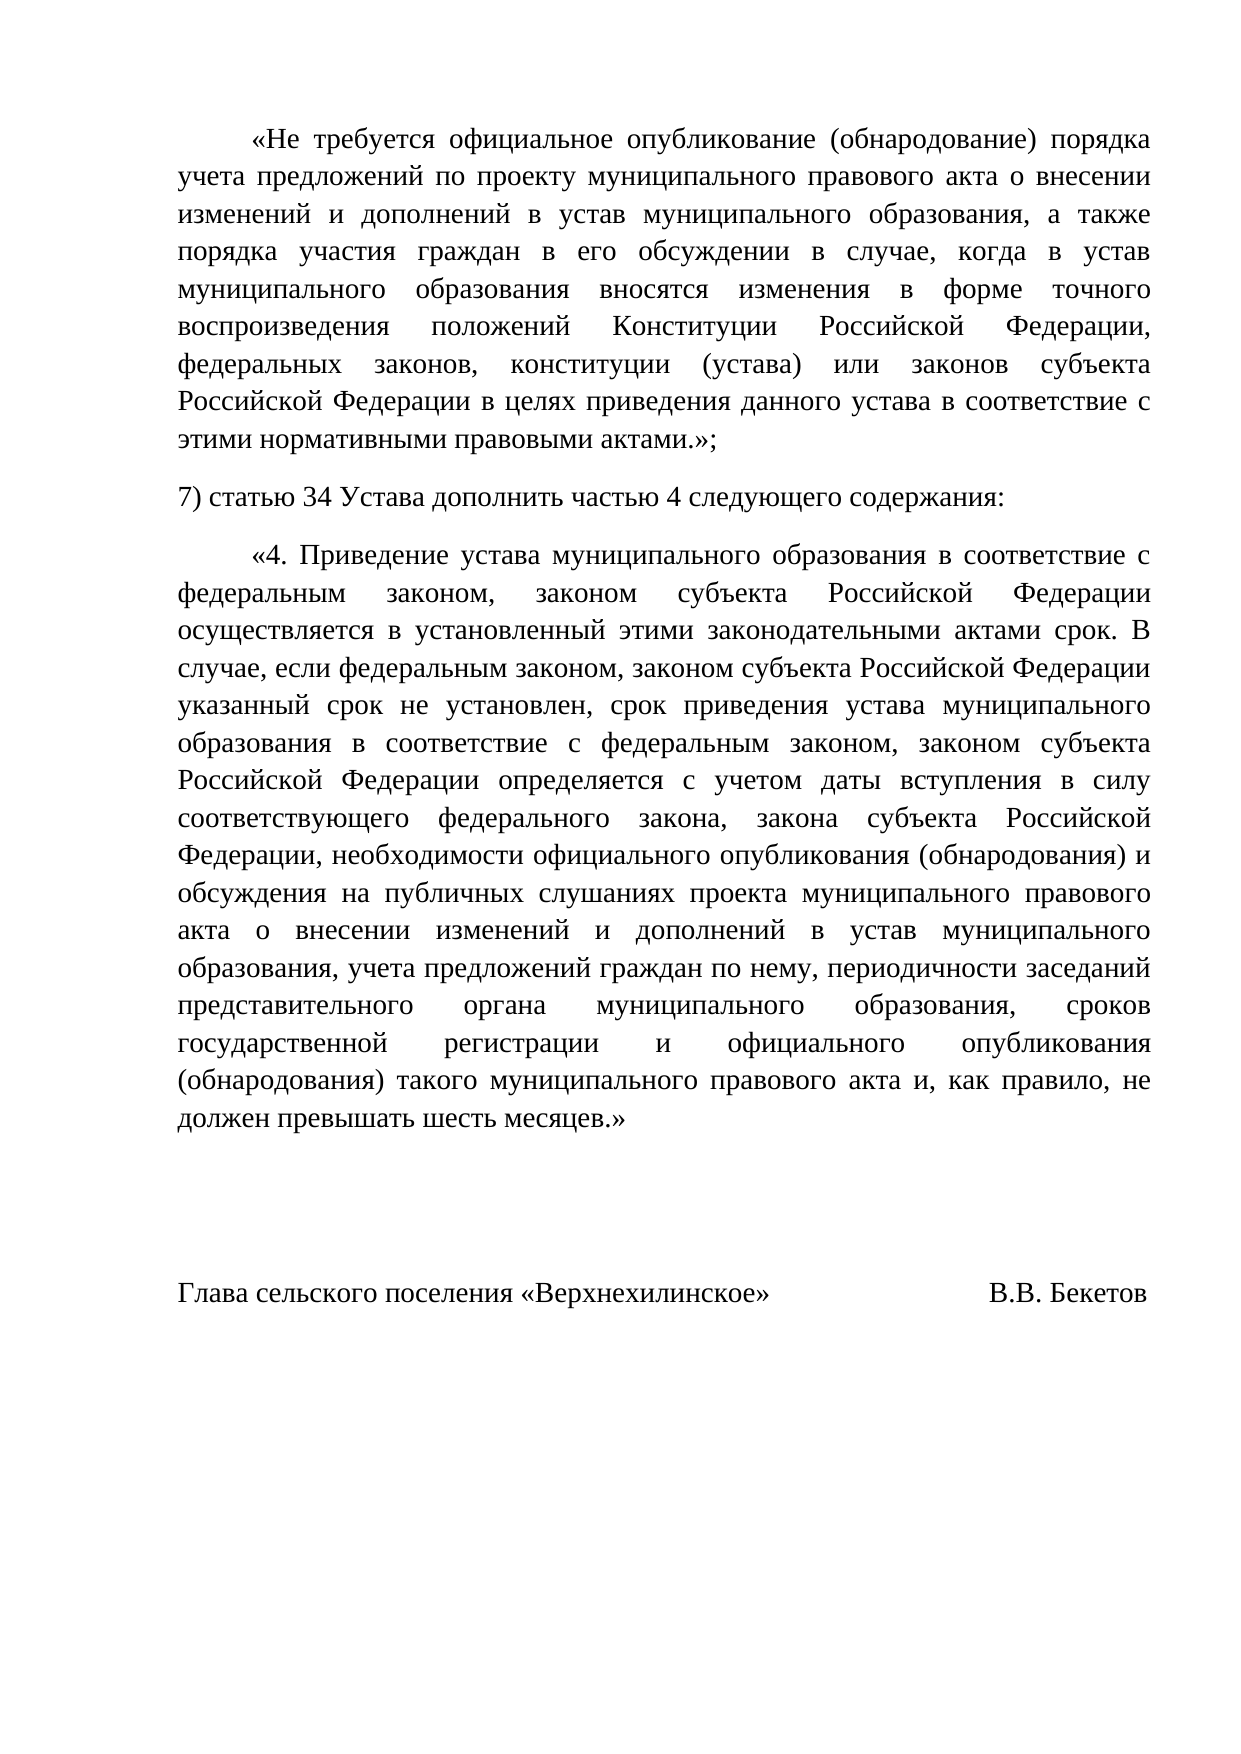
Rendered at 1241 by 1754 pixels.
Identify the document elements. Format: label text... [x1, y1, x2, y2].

text «Не требуется официальное опубликование (обнародование) порядка учета предложений по проекту муниципального правового акта о внесении изменений и дополнений в устав муниципального образования, а также порядка участия граждан в его обсуждении в случае, когда в устав муниципального образования вносятся изменения в форме точного воспроизведения положений Конституции Российской Федерации, федеральных законов, конституции (устава) или законов субъекта Российской Федерации в целях приведения данного устава в соответствие с этими нормативными правовыми актами.»; [177, 118, 1152, 456]
text 7) статью 34 Устава дополнить частью 4 следующего содержания: [177, 476, 1152, 514]
text Глава сельского поселения «Верхнехилинское» В.В. Бекетов [177, 1272, 1152, 1310]
text «4. Приведение устава муниципального образования в соответствие с федеральным законом, законом субъекта Российской Федерации осуществляется в установленный этими законодательными актами срок. В случае, если федеральным законом, законом субъекта Российской Федерации указанный срок не установлен, срок приведения устава муниципального образования в соответствие с федеральным законом, законом субъекта Российской Федерации определяется с учетом даты вступления в силу соответствующего федерального закона, закона субъекта Российской Федерации, необходимости официального опубликования (обнародования) и обсуждения на публичных слушаниях проекта муниципального правового акта о внесении изменений и дополнений в устав муниципального образования, учета предложений граждан по нему, периодичности заседаний представительного органа муниципального образования, сроков государственной регистрации и официального опубликования (обнародования) такого муниципального правового акта и, как правило, не должен превышать шесть месяцев.» [177, 535, 1152, 1135]
